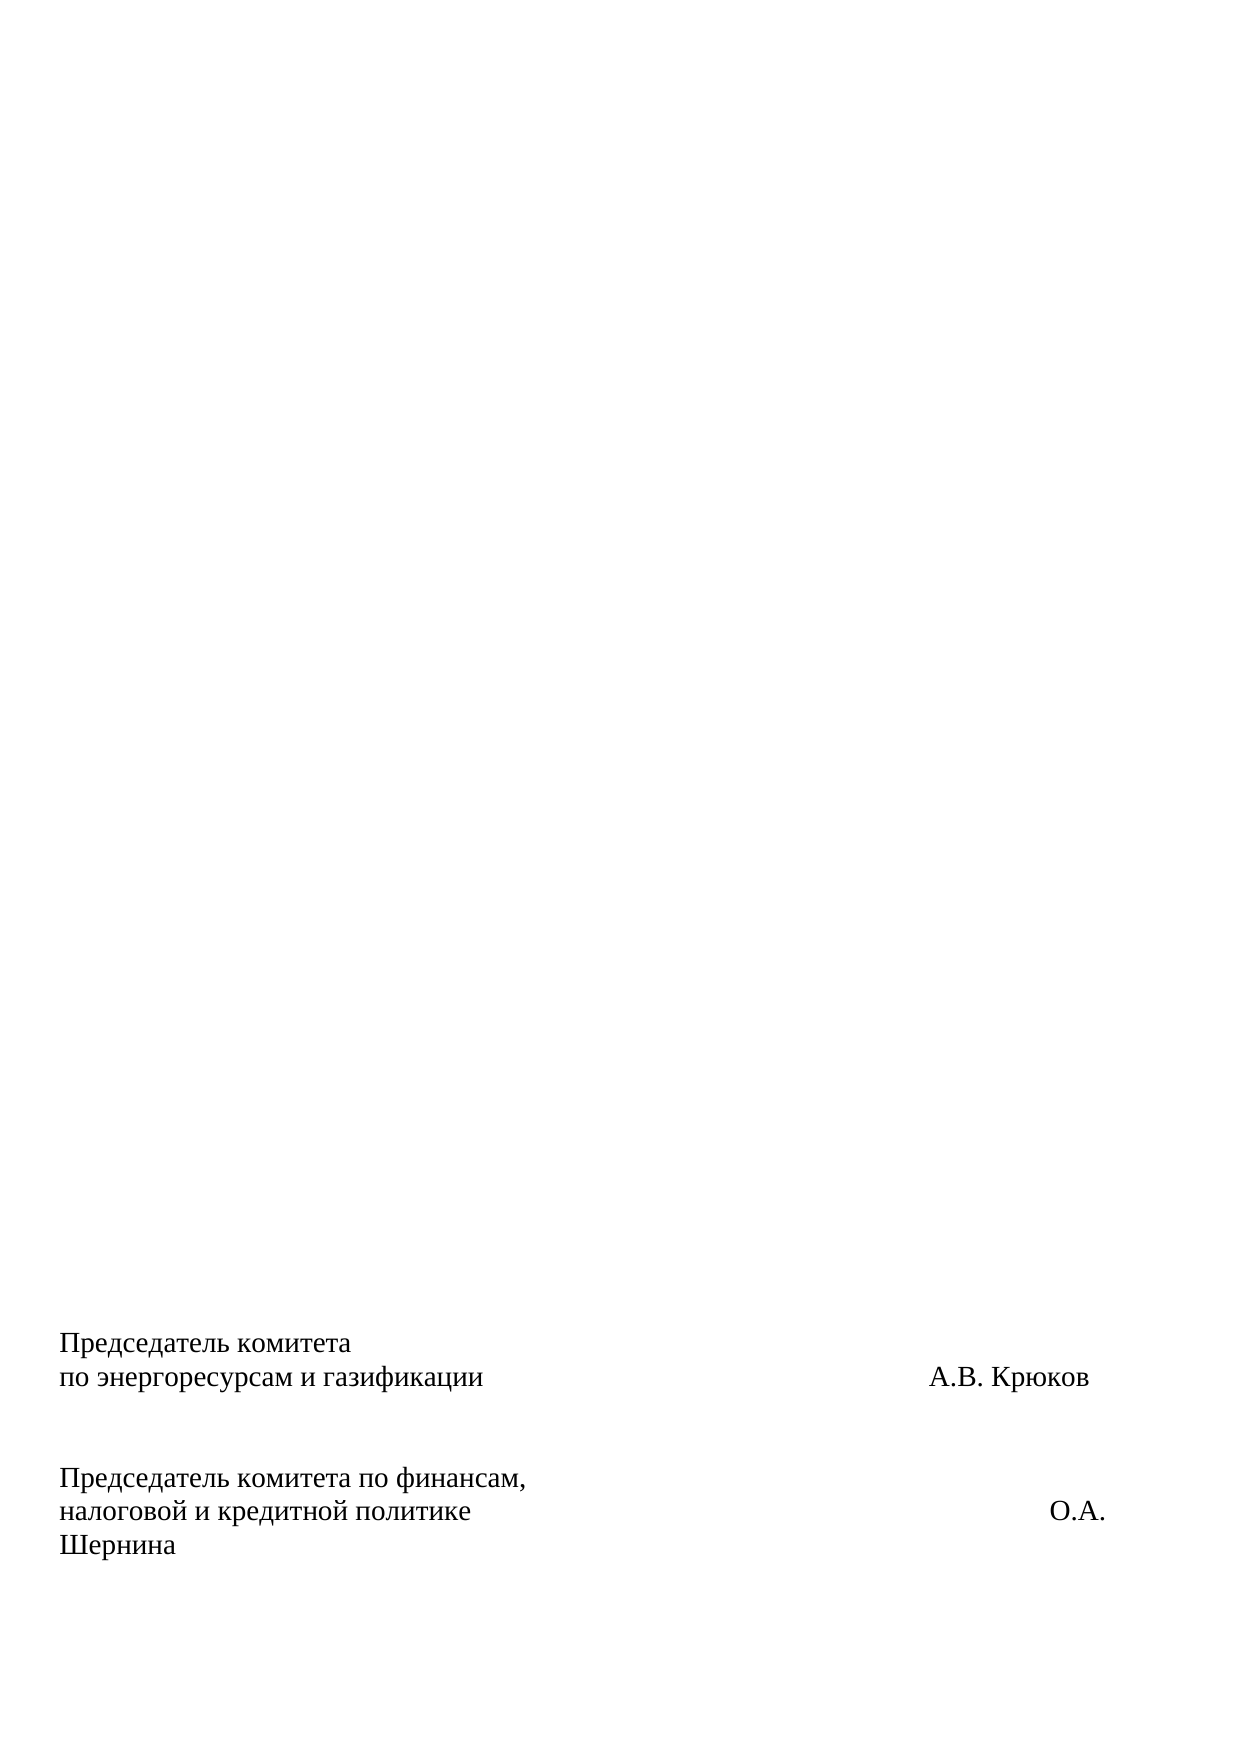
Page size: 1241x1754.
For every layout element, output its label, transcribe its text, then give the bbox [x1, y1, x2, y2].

text по энергоресурсам и газификации А.В. Крюков [59, 1359, 1181, 1393]
text налоговой и кредитной политике О.А. Шернина [59, 1493, 1108, 1560]
text Председатель комитета по финансам, [59, 1460, 1093, 1493]
text Председатель комитета [59, 1326, 1093, 1359]
